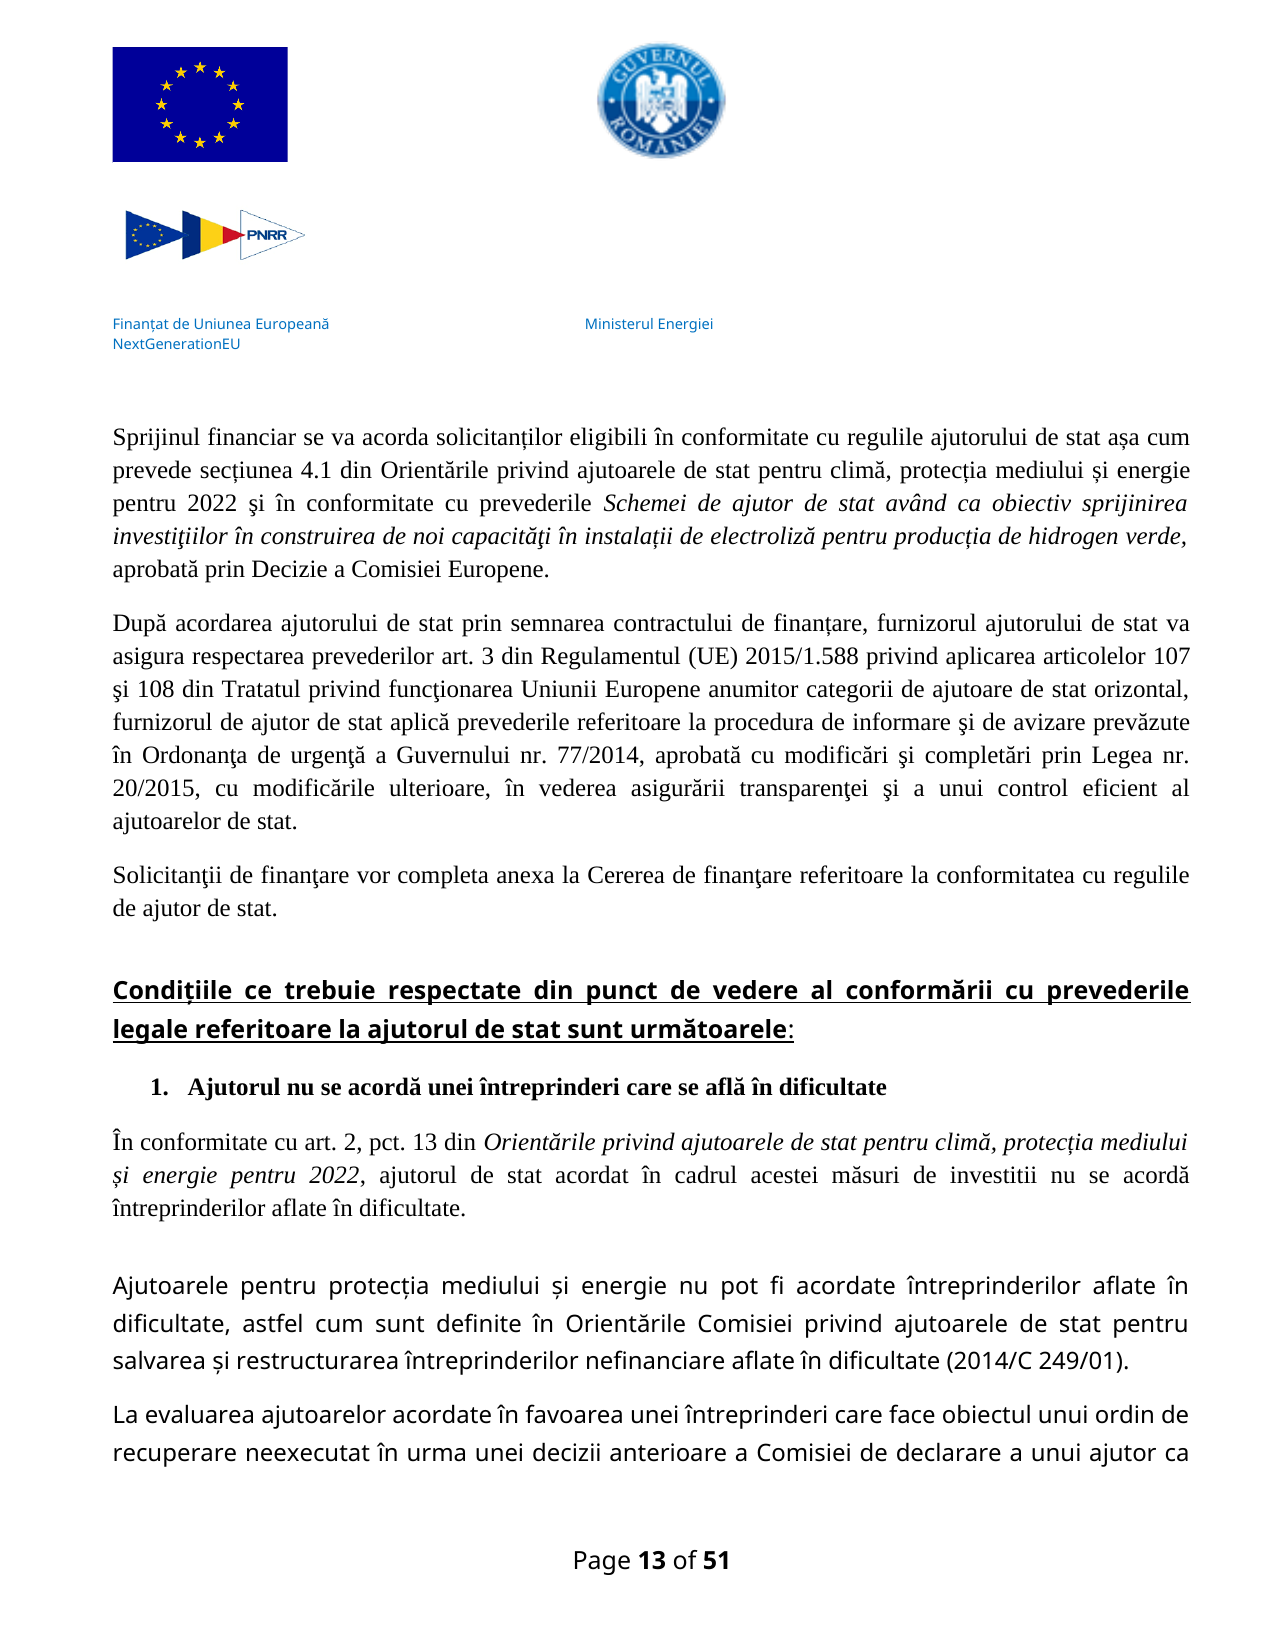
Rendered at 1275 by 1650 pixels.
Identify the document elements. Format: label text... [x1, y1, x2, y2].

text Solicitanţii de finanţare vor completa anexa la Cererea de finanţare referitoare la conformitatea cu regulile de ajutor de stat. [112, 860, 1191, 922]
text În conformitate cu art. 2, pct. 13 din Orientările privind ajutoarele de stat pentru climă, protecția mediului și energie pentru 2022, ajutorul de stat acordat în cadrul acestei măsuri de investitii nu se acordă întreprinderilor aflate în dificultate. [112, 1127, 1191, 1222]
text Condițiile ce trebuie respectate din punct de vedere al conformării cu prevederile legale referitoare la ajutorul de stat sunt următoarele: [112, 973, 1191, 1002]
text După acordarea ajutorului de stat prin semnarea contractului de finanțare, furnizorul ajutorului de stat va asigura respectarea prevederilor art. 3 din Regulamentul (UE) 2015/1.588 privind aplicarea articolelor 107 şi 108 din Tratatul privind funcţionarea Uniunii Europene anumitor categorii de ajutoare de stat orizontal, furnizorul de ajutor de stat aplică prevederile referitoare la procedura de informare şi de avizare prevăzute în Ordonanţa de urgenţă a Guvernului nr. 77/2014, aprobată cu modificări şi completări prin Legea nr. 20/2015, cu modificările ulterioare, în vederea asigurării transparenţei şi a unui control eficient al ajutoarelor de stat. [112, 608, 1191, 835]
text Sprijinul financiar se va acorda solicitanților eligibili în conformitate cu regulile ajutorului de stat așa cum prevede secțiunea 4.1 din Orientările privind ajutoarele de stat pentru climă, protecția mediului și energie pentru 2022 şi în conformitate cu prevederile Schemei de ajutor de stat având ca obiectiv sprijinirea investiţiilor în construirea de noi capacităţi în instalații de electroliză pentru producția de hidrogen verde, aprobată prin Decizie a Comisiei Europene. [112, 422, 1191, 583]
picture [112, 47, 316, 314]
text Ajutoarele pentru protecția mediului și energie nu pot fi acordate întreprinderilor aflate în dificultate, astfel cum sunt definite în Orientările Comisiei privind ajutoarele de stat pentru salvarea și restructurarea întreprinderilor nefinanciare aflate în dificultate (2014/C 249/01). [112, 1269, 1191, 1376]
list Ajutorul nu se acordă unei întreprinderi care se află în dificultate [150, 1072, 1191, 1101]
picture [573, 28, 751, 163]
text Condițiile ce trebuie respectate din punct de vedere al conformării cu prevederile legale referitoare la ajutorul de stat sunt următoarele: [112, 1003, 1191, 1046]
